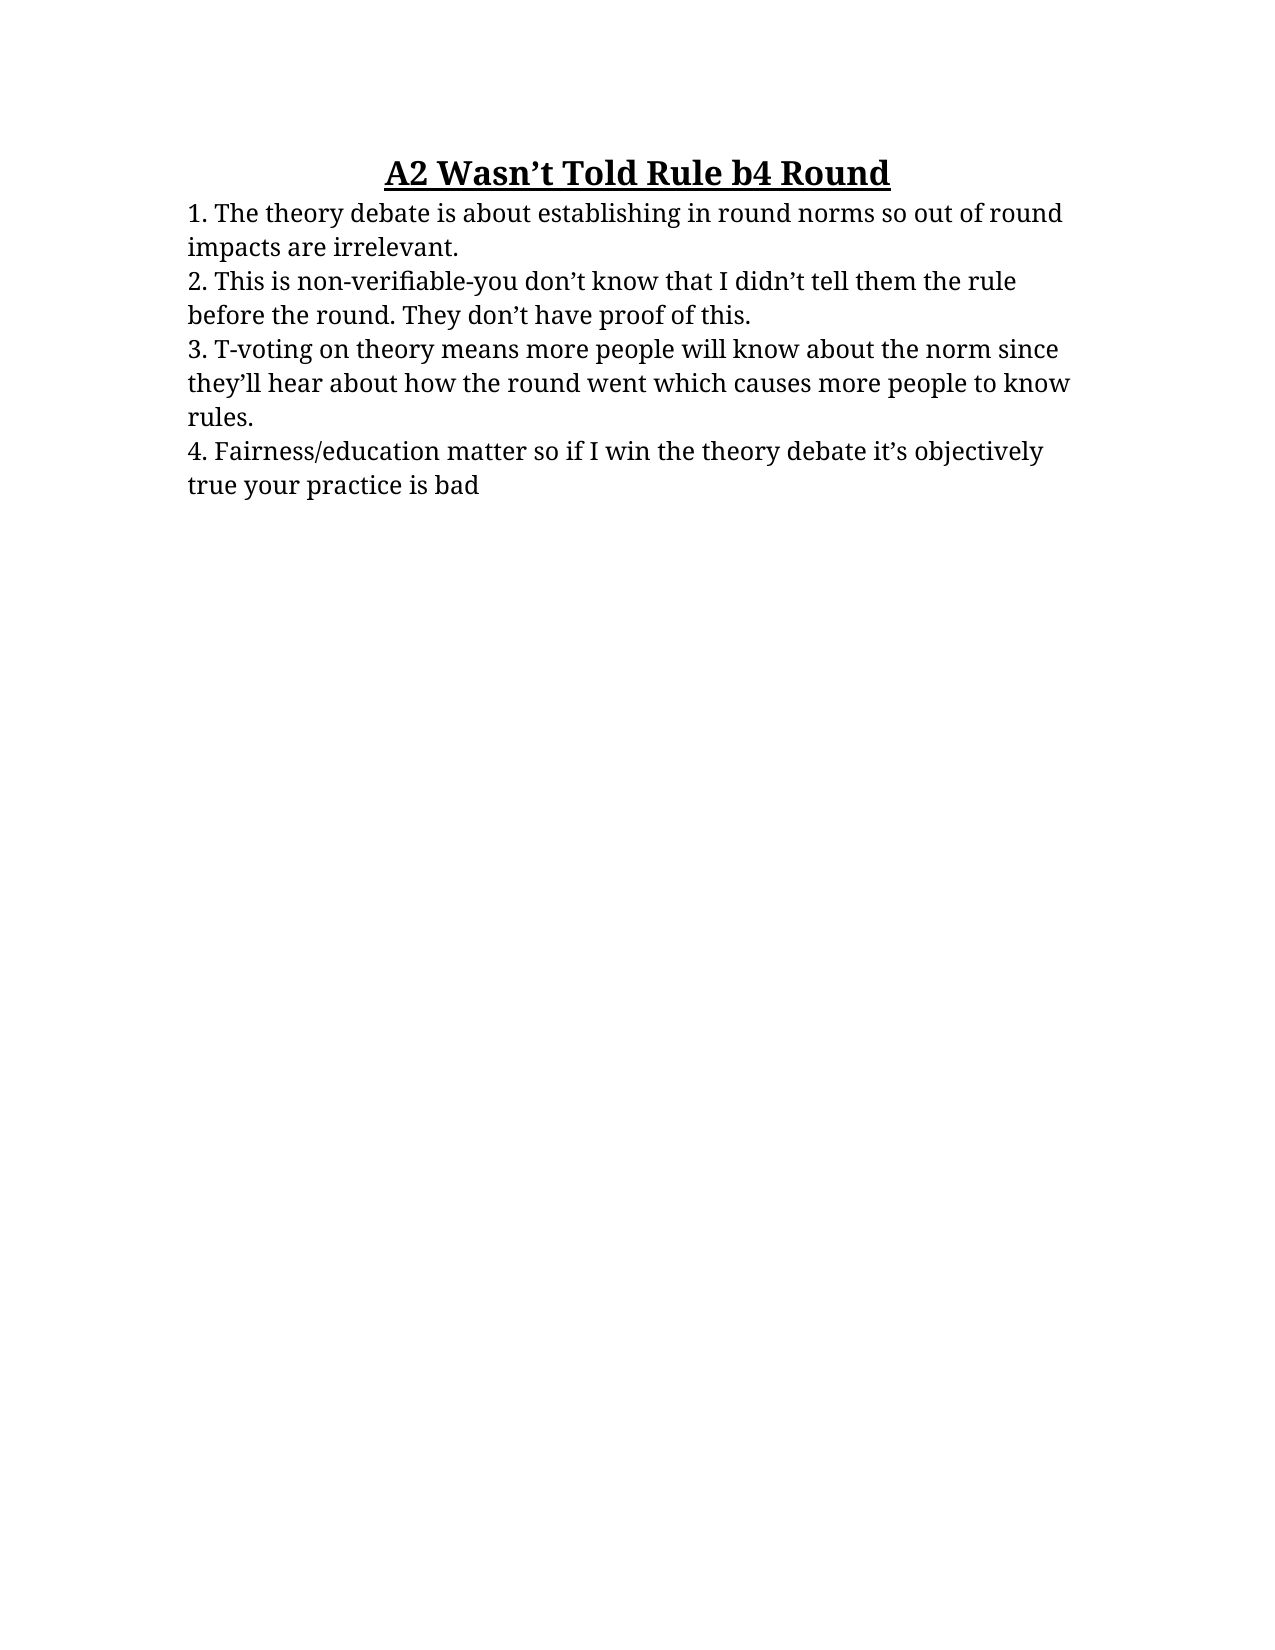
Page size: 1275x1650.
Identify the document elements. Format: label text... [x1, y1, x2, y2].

subtitle A2 Wasn’t Told Rule b4 Round [187, 150, 1087, 195]
text 4. Fairness/education matter so if I win the theory debate it’s objectively true your practice is bad [187, 434, 1087, 502]
text 2. This is non-verifiable-you don’t know that I didn’t tell them the rule before the round. They don’t have proof of this. [187, 263, 1087, 332]
text 3. T-voting on theory means more people will know about the norm since they’ll hear about how the round went which causes more people to know rules. [187, 332, 1087, 434]
text 1. The theory debate is about establishing in round norms so out of round impacts are irrelevant. [187, 195, 1087, 263]
